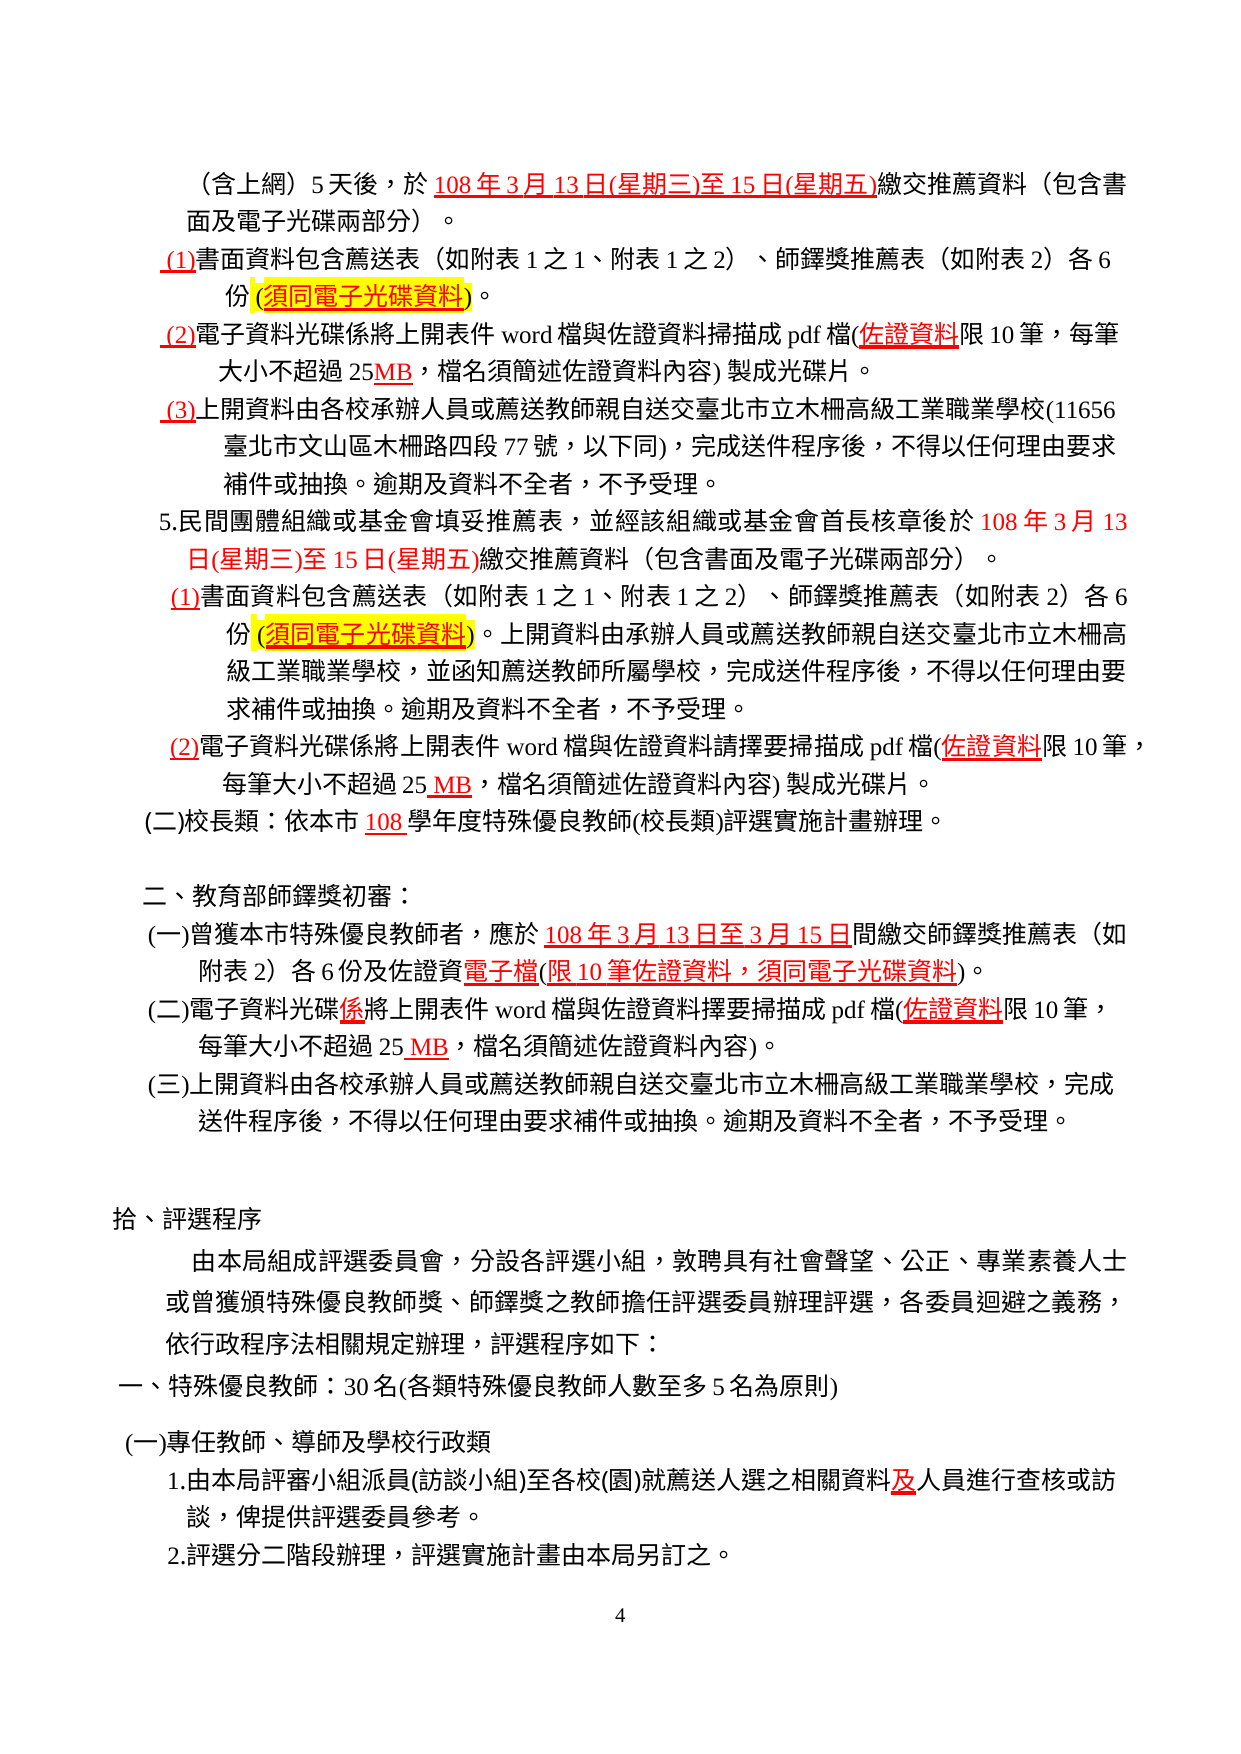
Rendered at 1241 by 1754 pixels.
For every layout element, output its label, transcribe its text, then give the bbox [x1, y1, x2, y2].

text 一、特殊優良教師：30名(各類特殊優良教師人數至多5名為原則) [112, 1362, 1128, 1403]
text (一)專任教師、導師及學校行政類 [112, 1422, 1128, 1459]
text 二、教育部師鐸獎初審： [142, 876, 1128, 914]
text 5.民間團體組織或基金會填妥推薦表，並經該組織或基金會首長核章後於108年3月13日(星期三)至15日(星期五)繳交推薦資料（包含書面及電子光碟兩部分）。 [144, 501, 1128, 576]
text (2)電子資料光碟係將上開表件 word檔與佐證資料掃描成pdf檔(佐證資料限10筆，每筆大小不超過25MB，檔名須簡述佐證資料內容) 製成光碟片。 [141, 314, 1128, 389]
text 由本局組成評選委員會，分設各評選小組，敦聘具有社會聲望、公正、專業素養人士或曾獲頒特殊優良教師獎、師鐸獎之教師擔任評選委員辦理評選，各委員迴避之義務，依行政程序法相關規定辦理，評選程序如下： [165, 1237, 1128, 1362]
text (二)校長類：依本市108學年度特殊優良教師(校長類)評選實施計畫辦理。 [144, 801, 1128, 839]
text (三)上開資料由各校承辦人員或薦送教師親自送交臺北市立木柵高級工業職業學校，完成送件程序後，不得以任何理由要求補件或抽換。逾期及資料不全者，不予受理。 [141, 1064, 1128, 1139]
text (1)書面資料包含薦送表（如附表1之1、附表1之2）、師鐸獎推薦表（如附表2）各6份 (須同電子光碟資料)。 [141, 239, 1128, 314]
text (一)曾獲本市特殊優良教師者，應於108年3月13日至3月15日間繳交師鐸獎推薦表（如附表2）各6份及佐證資電子檔(限10筆佐證資料，須同電子光碟資料)。 [141, 914, 1128, 989]
text (1)書面資料包含薦送表（如附表1之1、附表1之2）、師鐸獎推薦表（如附表2）各6份 (須同電子光碟資料)。上開資料由承辦人員或薦送教師親自送交臺北市立木柵高級工業職業學校，並函知薦送教師所屬學校，完成送件程序後，不得以任何理由要求補件或抽換。逾期及資料不全者，不予受理。 [144, 576, 1128, 726]
text (3)上開資料由各校承辦人員或薦送教師親自送交臺北市立木柵高級工業職業學校(11656臺北市文山區木柵路四段77號，以下同)，完成送件程序後，不得以任何理由要求補件或抽換。逾期及資料不全者，不予受理。 [141, 389, 1128, 501]
text (2)電子資料光碟係將上開表件 word檔與佐證資料請擇要掃描成pdf檔(佐證資料限10筆，每筆大小不超過25 MB，檔名須簡述佐證資料內容) 製成光碟片。 [144, 726, 1128, 801]
text 2.評選分二階段辦理，評選實施計畫由本局另訂之。 [167, 1534, 1128, 1572]
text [141, 164, 1128, 239]
text 拾、評選程序 [112, 1195, 1128, 1237]
text (二)電子資料光碟係將上開表件 word檔與佐證資料擇要掃描成pdf檔(佐證資料限10筆，每筆大小不超過25 MB，檔名須簡述佐證資料內容)。 [141, 989, 1128, 1064]
text 1.由本局評審小組派員(訪談小組)至各校(園)就薦送人選之相關資料及人員進行查核或訪談，俾提供評選委員參考。 [167, 1459, 1128, 1534]
